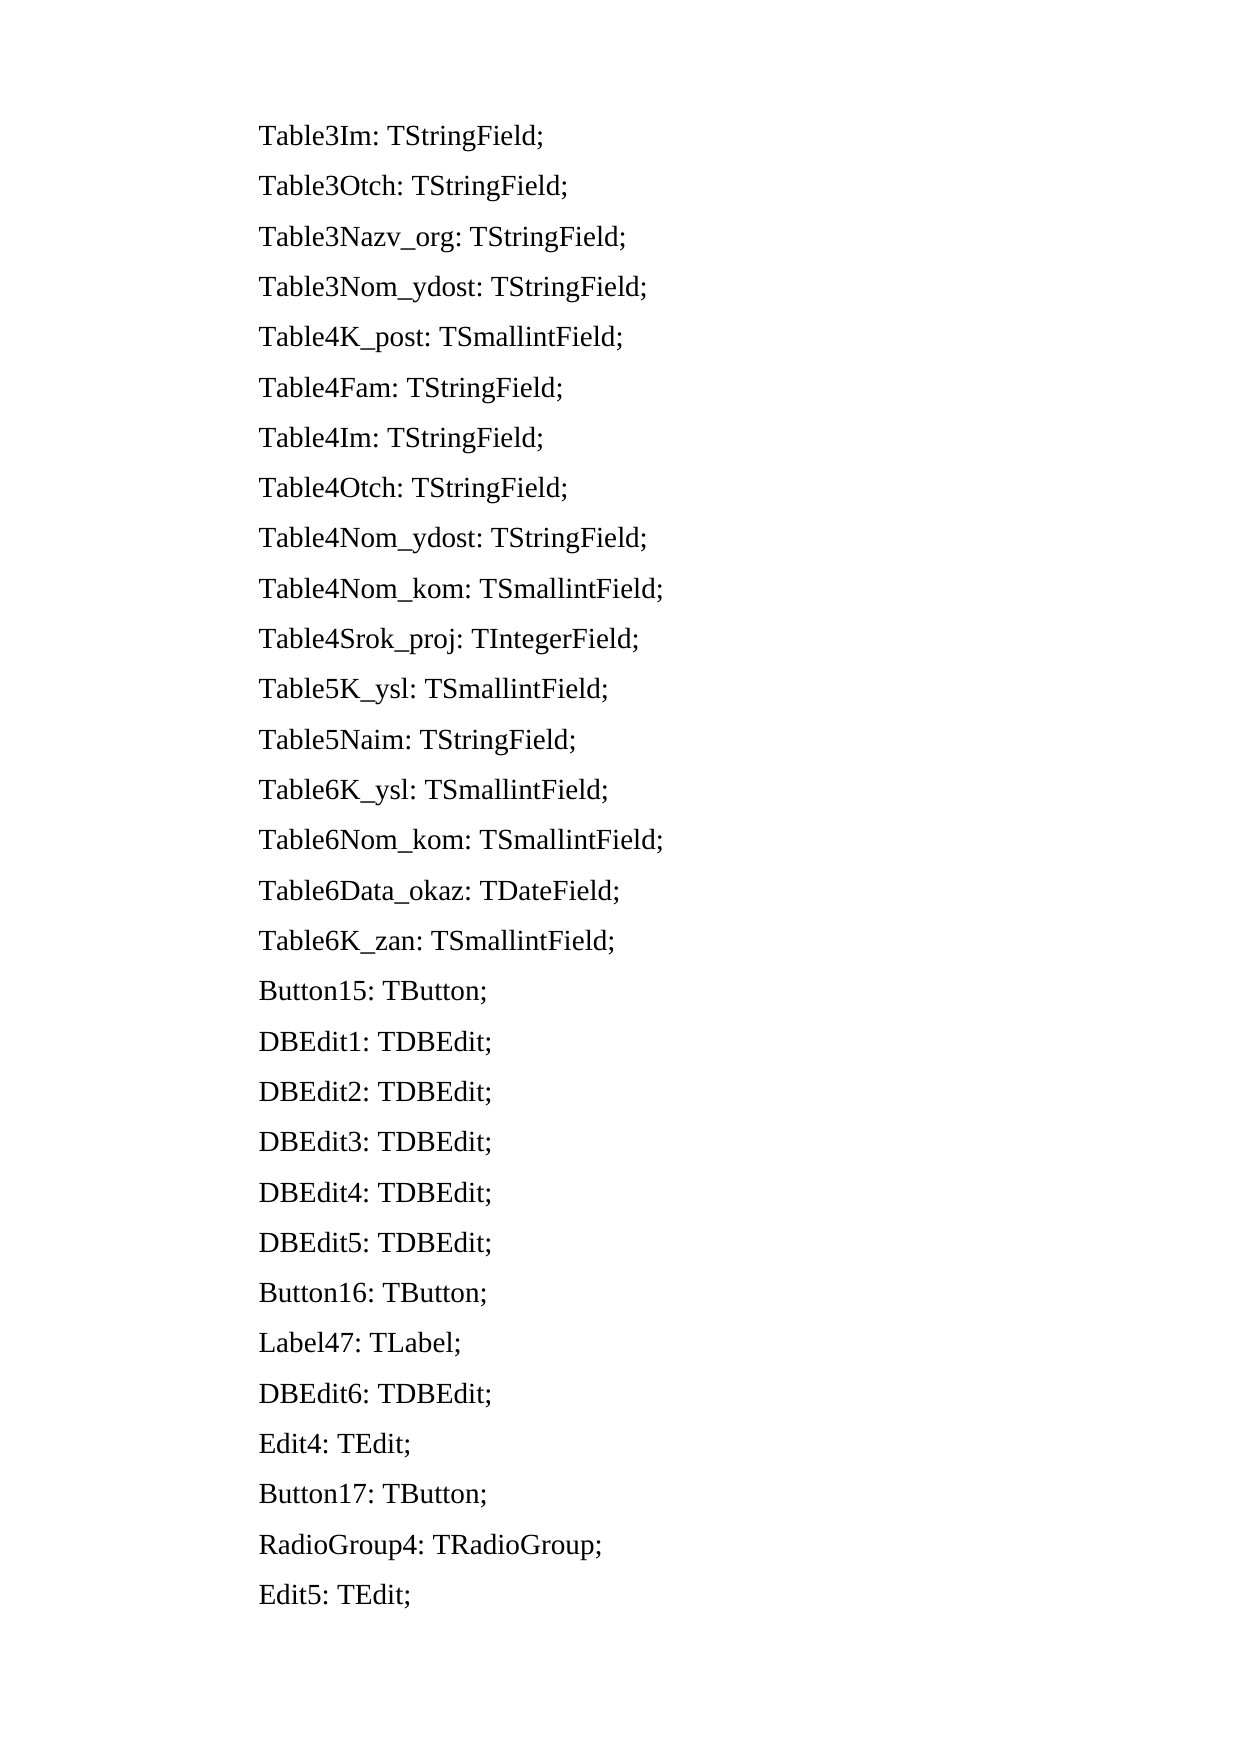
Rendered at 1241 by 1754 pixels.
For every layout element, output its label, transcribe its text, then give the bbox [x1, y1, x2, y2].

text Table5K_ysl: TSmallintField; [177, 672, 1152, 705]
text Table6K_ysl: TSmallintField; [177, 772, 1152, 806]
text Table4Otch: TStringField; [177, 470, 1152, 504]
text RadioGroup4: TRadioGroup; [177, 1527, 1152, 1560]
text Edit4: TEdit; [177, 1426, 1152, 1460]
text Table5Naim: TStringField; [177, 722, 1152, 755]
text DBEdit2: TDBEdit; [177, 1074, 1152, 1108]
text Table6Nom_kom: TSmallintField; [177, 822, 1152, 856]
text Table6K_zan: TSmallintField; [177, 923, 1152, 957]
text Table4Nom_kom: TSmallintField; [177, 571, 1152, 604]
text DBEdit4: TDBEdit; [177, 1175, 1152, 1208]
text Table3Otch: TStringField; [177, 168, 1152, 202]
text DBEdit5: TDBEdit; [177, 1225, 1152, 1258]
text Table6Data_okaz: TDateField; [177, 873, 1152, 906]
text DBEdit3: TDBEdit; [177, 1124, 1152, 1158]
text Table4Im: TStringField; [177, 420, 1152, 453]
text DBEdit1: TDBEdit; [177, 1024, 1152, 1057]
text Table3Nazv_org: TStringField; [177, 219, 1152, 252]
text Table4K_post: TSmallintField; [177, 319, 1152, 353]
text Button16: TButton; [177, 1275, 1152, 1309]
text Edit5: TEdit; [177, 1577, 1152, 1611]
text Table4Nom_ydost: TStringField; [177, 521, 1152, 554]
text Table4Srok_proj: TIntegerField; [177, 621, 1152, 655]
text Table4Fam: TStringField; [177, 370, 1152, 403]
text Label47: TLabel; [177, 1326, 1152, 1359]
text Table3Im: TStringField; [177, 118, 1152, 152]
text Button17: TButton; [177, 1477, 1152, 1510]
text Table3Nom_ydost: TStringField; [177, 269, 1152, 303]
text DBEdit6: TDBEdit; [177, 1376, 1152, 1409]
text Button15: TButton; [177, 973, 1152, 1007]
